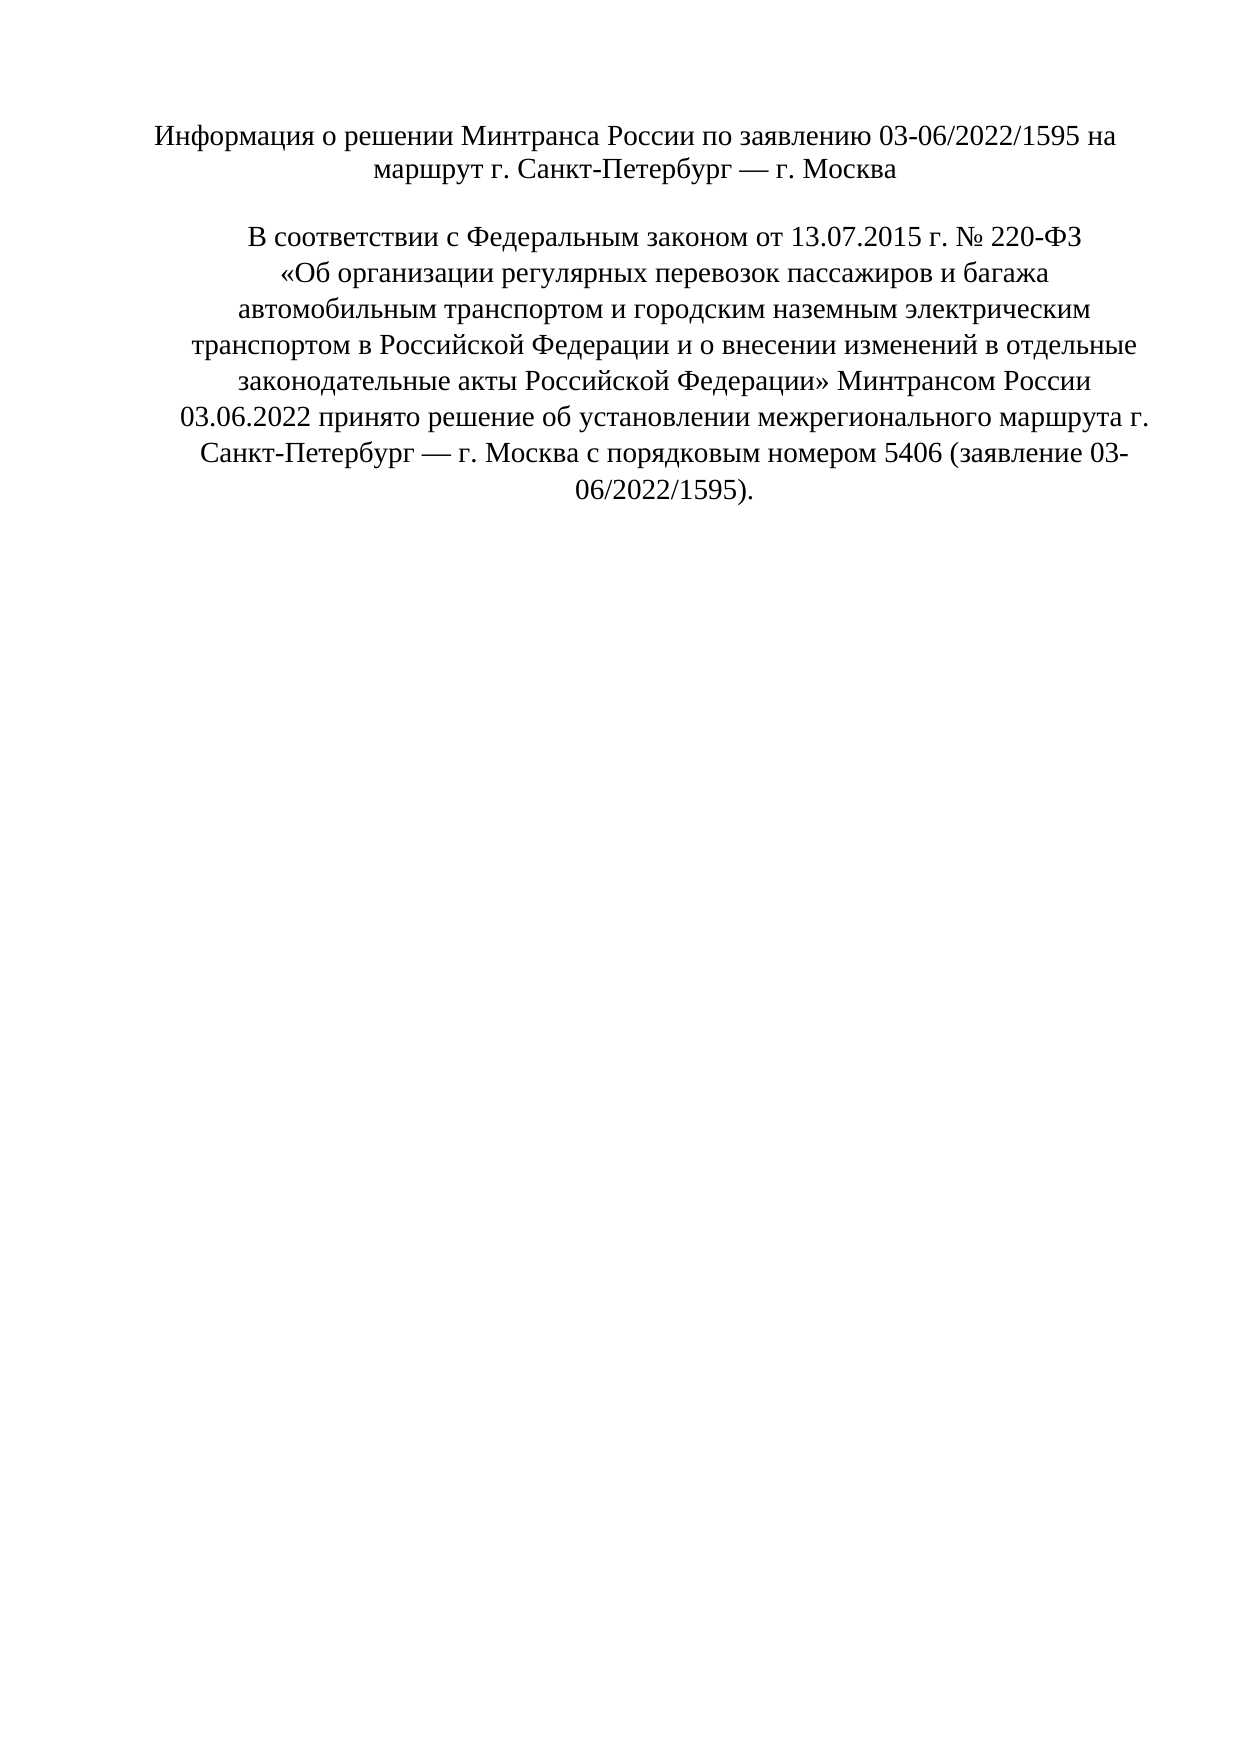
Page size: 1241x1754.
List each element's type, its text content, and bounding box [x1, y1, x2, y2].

text Информация о решении Минтранса России по заявлению 03-06/2022/1595 на маршрут г. Санкт-Петербург — г. Москва [118, 118, 1152, 185]
text В соответствии с Федеральным законом от 13.07.2015 г. № 220-ФЗ «Об организации регулярных перевозок пассажиров и багажа автомобильным транспортом и городским наземным электрическим транспортом в Российской Федерации и о внесении изменений в отдельные законодательные акты Российской Федерации» Минтрансом России 03.06.2022 принято решение об установлении межрегионального маршрута г. Санкт-Петербург — г. Москва с порядковым номером 5406 (заявление 03-06/2022/1595). [177, 219, 1152, 505]
